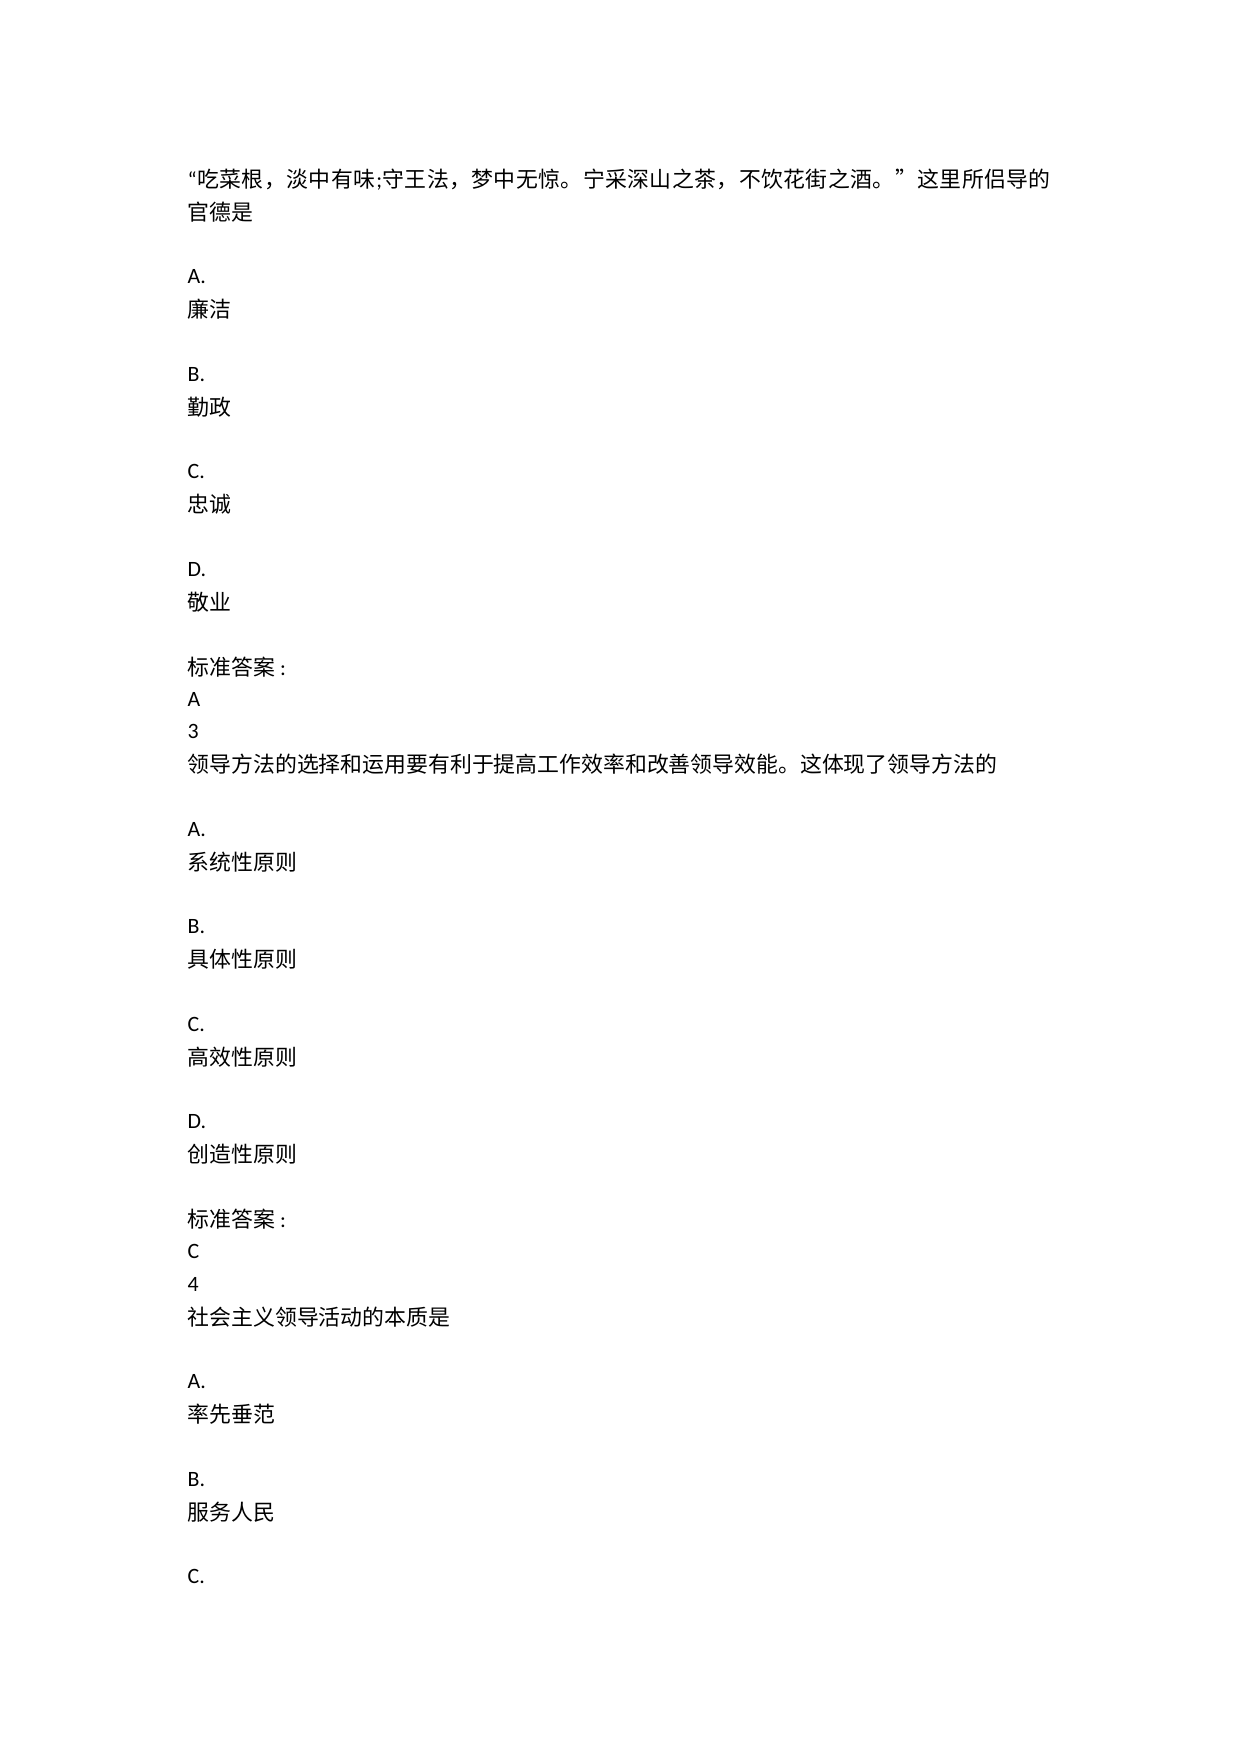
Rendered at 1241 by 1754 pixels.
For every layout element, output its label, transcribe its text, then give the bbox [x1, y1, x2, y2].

text B. [187, 357, 1053, 389]
text C. [187, 1559, 1053, 1592]
text 系统性原则 [187, 844, 1053, 877]
text A. [187, 1364, 1053, 1397]
text 3 [187, 714, 1053, 747]
text 勤政 [187, 389, 1053, 422]
text 高效性原则 [187, 1039, 1053, 1072]
text A [187, 682, 1053, 714]
text C. [187, 1007, 1053, 1039]
text A. [187, 259, 1053, 292]
text D. [187, 1104, 1053, 1137]
text B. [187, 1462, 1053, 1494]
text 标准答案 : [187, 649, 1053, 682]
text 敬业 [187, 584, 1053, 617]
text 具体性原则 [187, 942, 1053, 974]
text 社会主义领导活动的本质是 [187, 1299, 1053, 1332]
text “吃菜根，淡中有味;守王法，梦中无惊。宁采深山之茶，不饮花街之酒。”这里所侣导的官德是 [187, 162, 1053, 227]
text 标准答案 : [187, 1202, 1053, 1234]
text C [187, 1234, 1053, 1267]
text 4 [187, 1267, 1053, 1299]
text D. [187, 552, 1053, 584]
text 服务人民 [187, 1494, 1053, 1527]
text B. [187, 909, 1053, 942]
text C. [187, 454, 1053, 487]
text 忠诚 [187, 487, 1053, 519]
text A. [187, 812, 1053, 844]
text 率先垂范 [187, 1397, 1053, 1429]
text 创造性原则 [187, 1137, 1053, 1169]
text 廉洁 [187, 292, 1053, 324]
text 领导方法的选择和运用要有利于提高工作效率和改善领导效能。这体现了领导方法的 [187, 747, 1053, 779]
